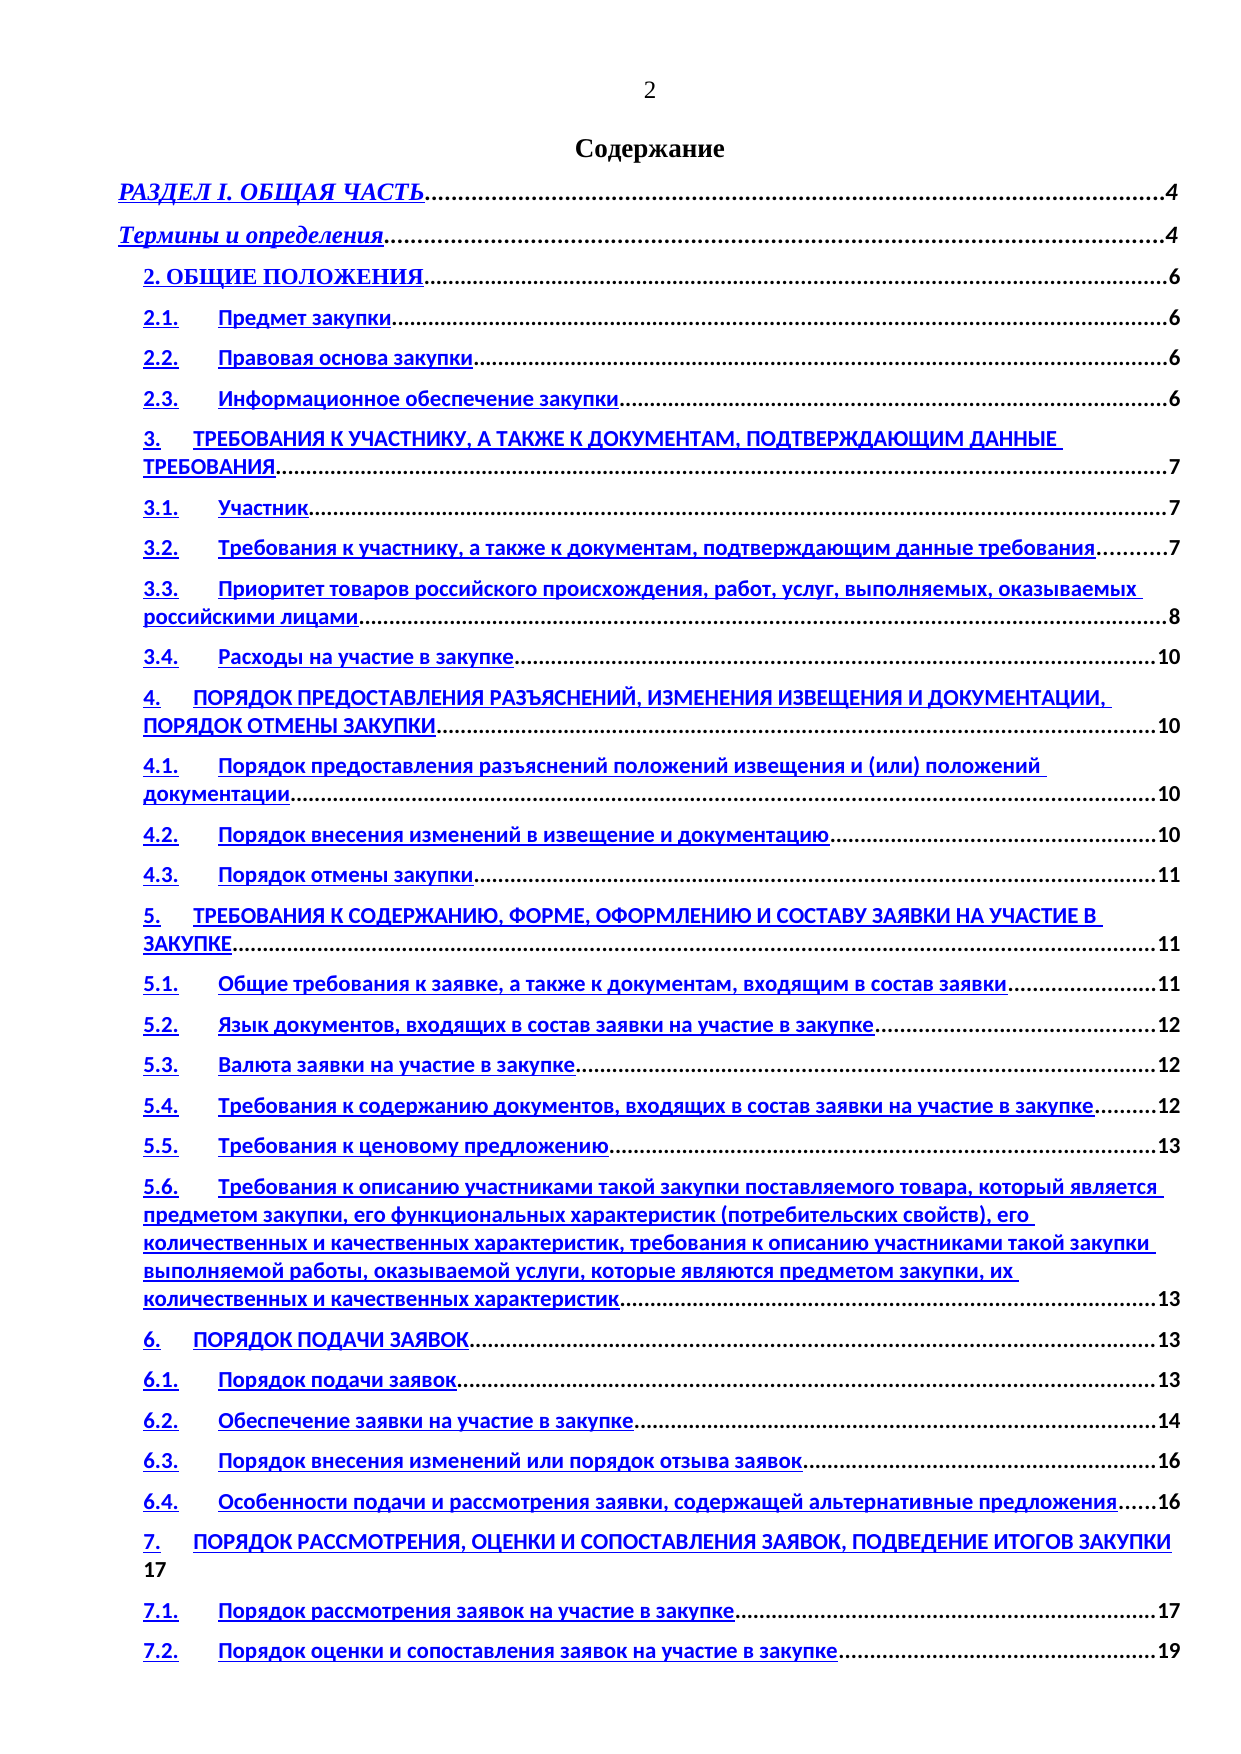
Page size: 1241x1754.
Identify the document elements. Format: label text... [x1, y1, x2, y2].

text 7.1. Порядок рассмотрения заявок на участие в закупке 17 [143, 1596, 1181, 1624]
text 5.6. Требования к описанию участниками такой закупки поставляемого товара, который является предметом закупки, его функциональных характеристик (потребительских свойств), его количественных и качественных характеристик, требования к описанию участниками такой закупки выполняемой работы, оказываемой услуги, которые являются предметом закупки, их количественных и качественных характеристик 13 [143, 1172, 1181, 1312]
text 4.1. Порядок предоставления разъяснений положений извещения и (или) положений документации 10 [143, 751, 1181, 807]
text 6.3. Порядок внесения изменений или порядок отзыва заявок 16 [143, 1446, 1181, 1474]
text 2.3. Информационное обеспечение закупки 6 [143, 384, 1181, 412]
text 7. ПОРЯДОК РАССМОТРЕНИЯ, ОЦЕНКИ И СОПОСТАВЛЕНИЯ ЗАЯВОК, ПОДВЕДЕНИЕ ИТОГОВ ЗАКУПКИ 17 [143, 1527, 1181, 1583]
text 3.2. Требования к участнику, а также к документам, подтверждающим данные требования 7 [143, 533, 1181, 561]
text 7.2. Порядок оценки и сопоставления заявок на участие в закупке 19 [143, 1636, 1181, 1664]
text 5.2. Язык документов, входящих в состав заявки на участие в закупке 12 [143, 1010, 1181, 1038]
text Содержание [118, 132, 1181, 164]
text 3.3. Приоритет товаров российского происхождения, работ, услуг, выполняемых, оказываемых российскими лицами 8 [143, 574, 1181, 630]
text 2.1. Предмет закупки 6 [143, 303, 1181, 331]
text 3.1. Участник 7 [143, 493, 1181, 521]
text 5.1. Общие требования к заявке, а также к документам, входящим в состав заявки 11 [143, 969, 1181, 998]
text 4.2. Порядок внесения изменений в извещение и документацию 10 [143, 820, 1181, 848]
text 5.3. Валюта заявки на участие в закупке 12 [143, 1051, 1181, 1079]
text 4.3. Порядок отмены закупки 11 [143, 861, 1181, 888]
text 6.1. Порядок подачи заявок 13 [143, 1365, 1181, 1393]
text Термины и определения 4 [118, 219, 1181, 250]
text РАЗДЕЛ I. ОБЩАЯ ЧАСТЬ 4 [118, 176, 1181, 207]
text 6.4. Особенности подачи и рассмотрения заявки, содержащей альтернативные предложения 16 [143, 1487, 1181, 1515]
text 2.2. Правовая основа закупки 6 [143, 343, 1181, 371]
text 2. ОБЩИЕ ПОЛОЖЕНИЯ 6 [143, 262, 1181, 290]
text 5. ТРЕБОВАНИЯ К СОДЕРЖАНИЮ, ФОРМЕ, ОФОРМЛЕНИЮ И СОСТАВУ ЗАЯВКИ НА УЧАСТИЕ В ЗАКУПКЕ 11 [143, 901, 1181, 957]
text 3. ТРЕБОВАНИЯ К УЧАСТНИКУ, А ТАКЖЕ К ДОКУМЕНТАМ, ПОДТВЕРЖДАЮЩИМ ДАННЫЕ ТРЕБОВАНИЯ 7 [143, 424, 1181, 480]
text 4. ПОРЯДОК ПРЕДОСТАВЛЕНИЯ РАЗЪЯСНЕНИЙ, ИЗМЕНЕНИЯ ИЗВЕЩЕНИЯ И ДОКУМЕНТАЦИИ, ПОРЯДОК ОТМЕНЫ ЗАКУПКИ 10 [143, 683, 1181, 739]
text 6. ПОРЯДОК ПОДАЧИ ЗАЯВОК 13 [143, 1325, 1181, 1353]
text 3.4. Расходы на участие в закупке 10 [143, 642, 1181, 670]
text 5.4. Требования к содержанию документов, входящих в состав заявки на участие в закупке 12 [143, 1091, 1181, 1119]
text 6.2. Обеспечение заявки на участие в закупке 14 [143, 1406, 1181, 1434]
text 5.5. Требования к ценовому предложению 13 [143, 1132, 1181, 1160]
